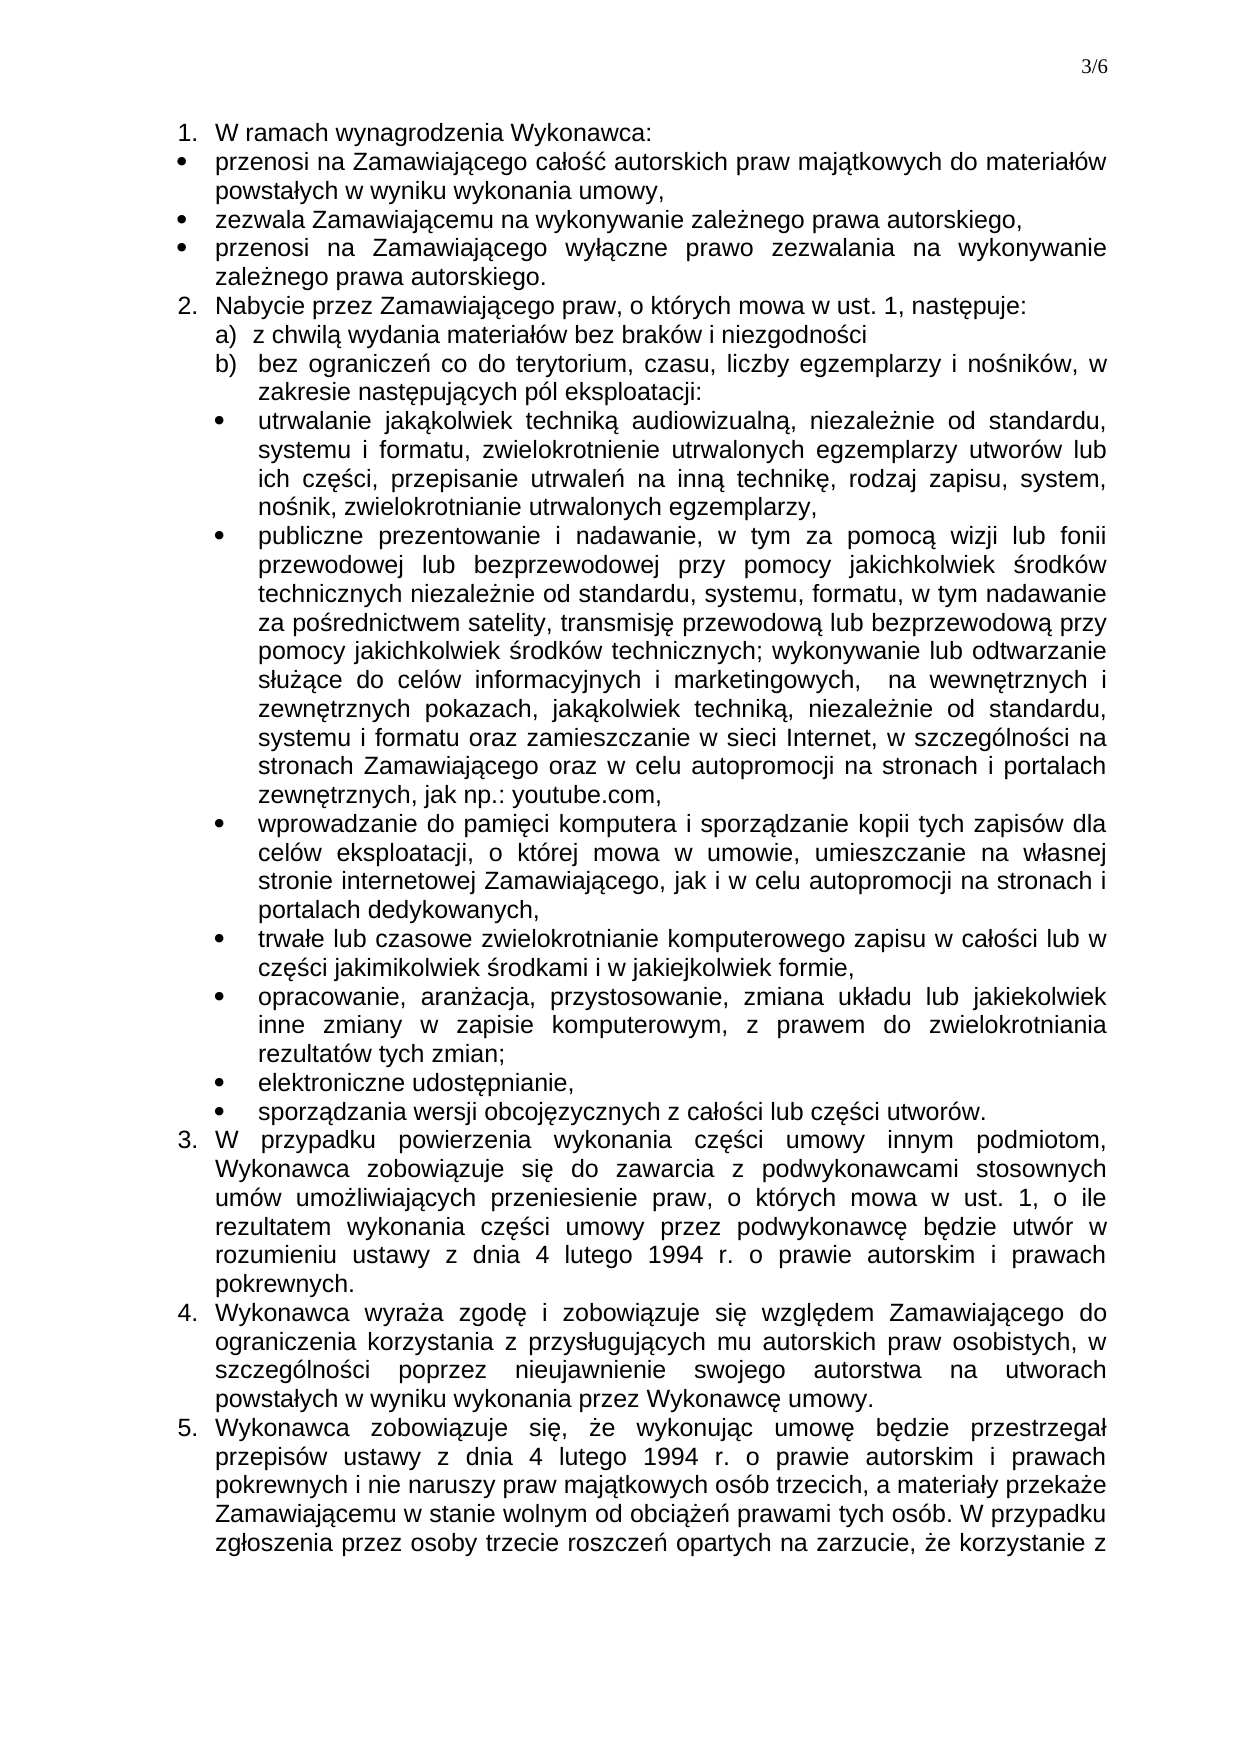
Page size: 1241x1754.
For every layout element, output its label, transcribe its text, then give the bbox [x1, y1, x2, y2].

list bez ograniczeń co do terytorium, czasu, liczby egzemplarzy i nośników, w zakresie następujących pól eksploatacji: [215, 348, 1108, 406]
list zezwala Zamawiającemu na wykonywanie zależnego prawa autorskiego, [177, 204, 1108, 233]
list z chwilą wydania materiałów bez braków i niezgodności [215, 320, 1108, 348]
list Nabycie przez Zamawiającego praw, o których mowa w ust. 1, następuje: [177, 291, 1108, 320]
list utrwalanie jakąkolwiek techniką audiowizualną, niezależnie od standardu, systemu i formatu, zwielokrotnienie utrwalonych egzemplarzy utworów lub ich części, przepisanie utrwaleń na inną technikę, rodzaj zapisu, system, nośnik, zwielokrotnianie utrwalonych egzemplarzy, [215, 406, 1108, 521]
list W ramach wynagrodzenia Wykonawca: [177, 118, 1108, 147]
list W przypadku powierzenia wykonania części umowy innym podmiotom, Wykonawca zobowiązuje się do zawarcia z podwykonawcami stosownych umów umożliwiających przeniesienie praw, o których mowa w ust. 1, o ile rezultatem wykonania części umowy przez podwykonawcę będzie utwór w rozumieniu ustawy z dnia 4 lutego 1994 r. o prawie autorskim i prawach pokrewnych. [177, 1126, 1108, 1298]
list wprowadzanie do pamięci komputera i sporządzanie kopii tych zapisów dla celów eksploatacji, o której mowa w umowie, umieszczanie na własnej stronie internetowej Zamawiającego, jak i w celu autopromocji na stronach i portalach dedykowanych, [215, 809, 1108, 924]
list sporządzania wersji obcojęzycznych z całości lub części utworów. [215, 1097, 1108, 1126]
list przenosi na Zamawiającego wyłączne prawo zezwalania na wykonywanie zależnego prawa autorskiego. [177, 233, 1108, 291]
list trwałe lub czasowe zwielokrotnianie komputerowego zapisu w całości lub w części jakimikolwiek środkami i w jakiejkolwiek formie, [215, 924, 1108, 981]
list Wykonawca wyraża zgodę i zobowiązuje się względem Zamawiającego do ograniczenia korzystania z przysługujących mu autorskich praw osobistych, w szczególności poprzez nieujawnienie swojego autorstwa na utworach powstałych w wyniku wykonania przez Wykonawcę umowy. [177, 1298, 1108, 1413]
list publiczne prezentowanie i nadawanie, w tym za pomocą wizji lub fonii przewodowej lub bezprzewodowej przy pomocy jakichkolwiek środków technicznych niezależnie od standardu, systemu, formatu, w tym nadawanie za pośrednictwem satelity, transmisję przewodową lub bezprzewodową przy pomocy jakichkolwiek środków technicznych; wykonywanie lub odtwarzanie służące do celów informacyjnych i marketingowych, na wewnętrznych i zewnętrznych pokazach, jakąkolwiek techniką, niezależnie od standardu, systemu i formatu oraz zamieszczanie w sieci Internet, w szczególności na stronach Zamawiającego oraz w celu autopromocji na stronach i portalach zewnętrznych, jak np.: youtube.com, [215, 521, 1108, 809]
list opracowanie, aranżacja, przystosowanie, zmiana układu lub jakiekolwiek inne zmiany w zapisie komputerowym, z prawem do zwielokrotniania rezultatów tych zmian; [215, 981, 1108, 1068]
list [177, 1413, 1108, 1557]
list przenosi na Zamawiającego całość autorskich praw majątkowych do materiałów powstałych w wyniku wykonania umowy, [177, 147, 1108, 204]
list elektroniczne udostępnianie, [215, 1068, 1108, 1097]
